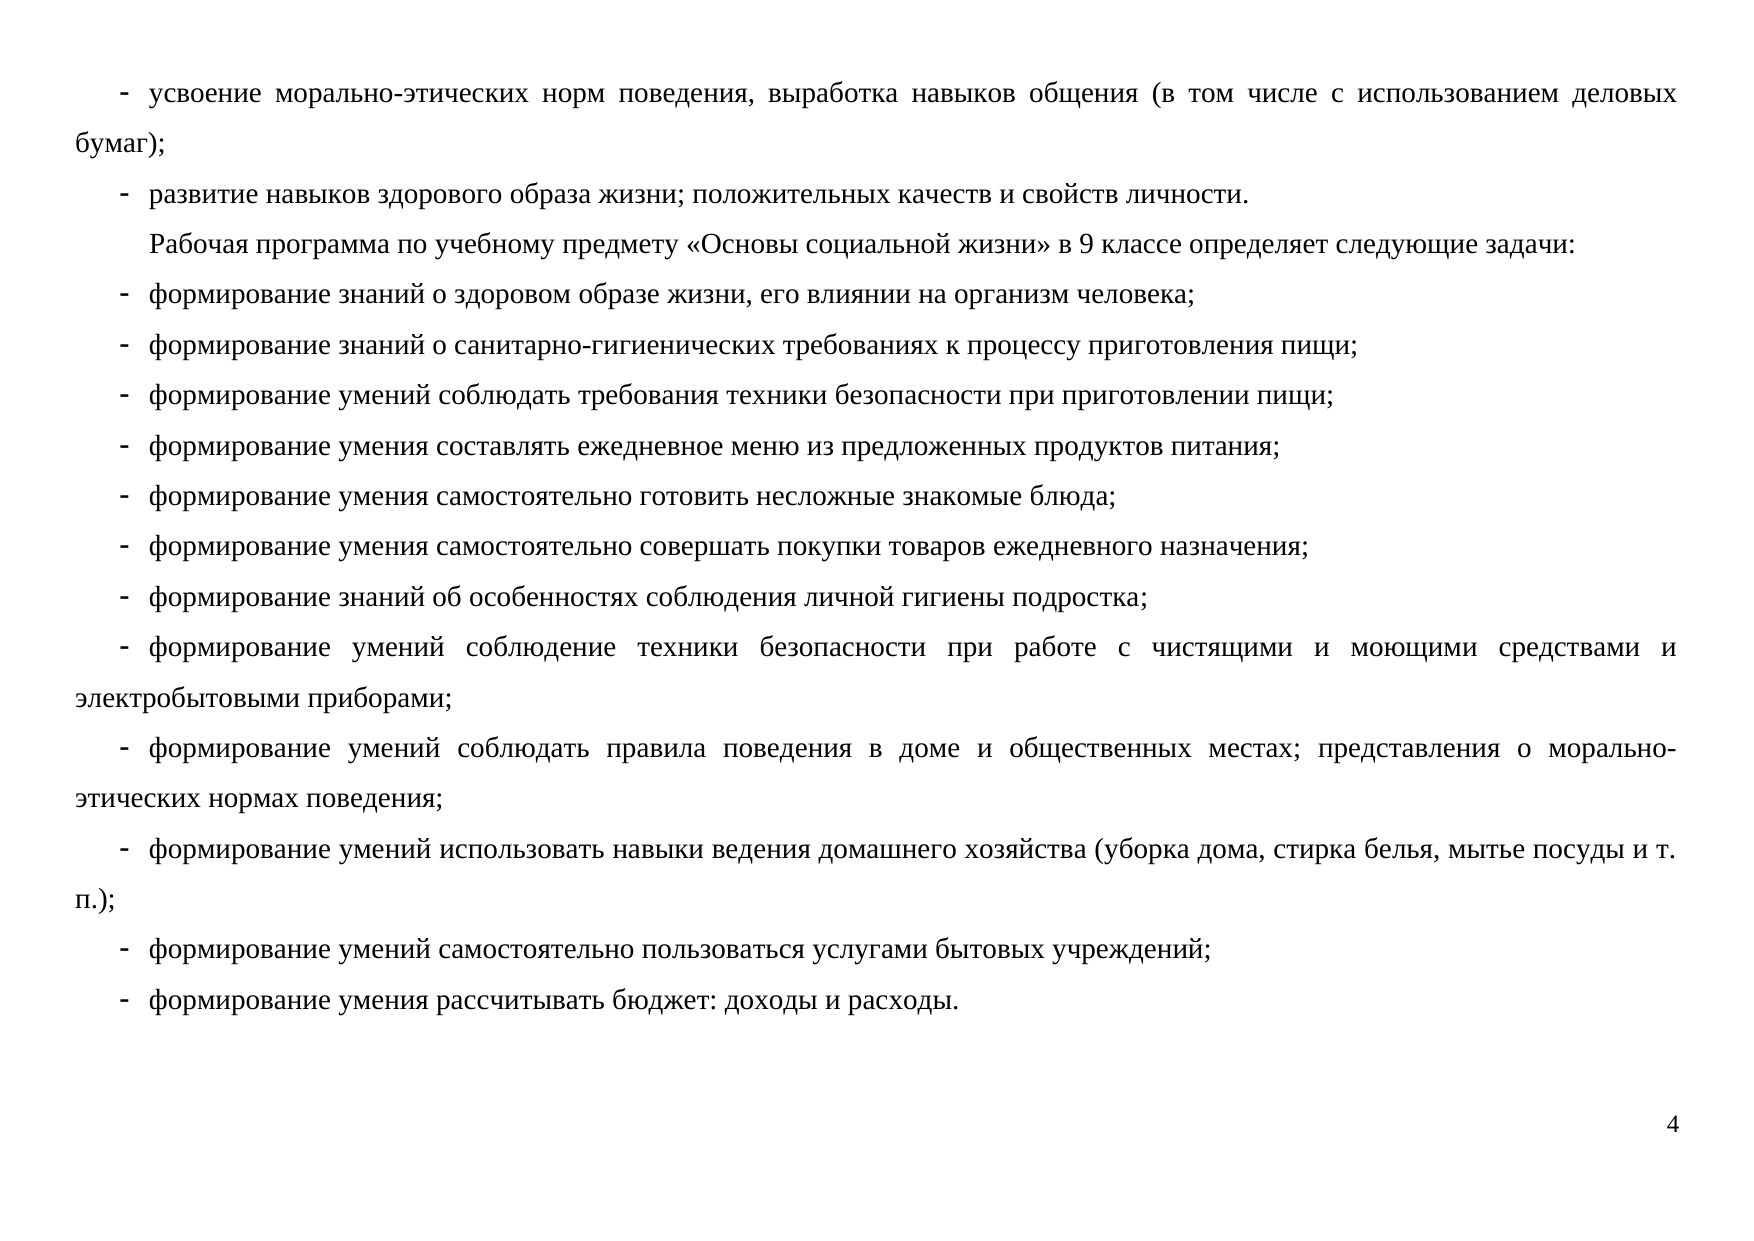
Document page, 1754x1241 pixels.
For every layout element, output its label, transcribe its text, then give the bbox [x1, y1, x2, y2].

list усвоение морально-этических норм поведения, выработка навыков общения (в том числе с использованием деловых бумаг); [75, 75, 1679, 159]
list формирование знаний об особенностях соблюдения личной гигиены подростка; [75, 579, 1679, 613]
list формирование умений использовать навыки ведения домашнего хозяйства (уборка дома, стирка белья, мытье посуды и т. п.); [75, 831, 1679, 915]
list формирование умения рассчитывать бюджет: доходы и расходы. [75, 982, 1679, 1016]
list формирование умения самостоятельно совершать покупки товаров ежедневного назначения; [75, 528, 1679, 562]
list формирование умений соблюдение техники безопасности при работе с чистящими и моющими средствами и электробытовыми приборами; [75, 629, 1679, 713]
list формирование умения самостоятельно готовить несложные знакомые блюда; [75, 478, 1679, 512]
list формирование знаний о санитарно-гигиенических требованиях к процессу приготовления пищи; [75, 327, 1679, 361]
list формирование умения составлять ежедневное меню из предложенных продуктов питания; [75, 428, 1679, 461]
list формирование умений самостоятельно пользоваться услугами бытовых учреждений; [75, 932, 1679, 965]
list развитие навыков здорового образа жизни; положительных качеств и свойств личности. [75, 176, 1679, 209]
list формирование знаний о здоровом образе жизни, его влиянии на организм человека; [75, 276, 1679, 310]
list формирование умений соблюдать правила поведения в доме и общественных местах; представления о морально-этических нормах поведения; [75, 730, 1679, 814]
list формирование умений соблюдать требования техники безопасности при приготовлении пищи; [75, 377, 1679, 411]
text Рабочая программа по учебному предмету «Основы социальной жизни» в 9 классе определяет следующие задачи: [75, 226, 1679, 260]
